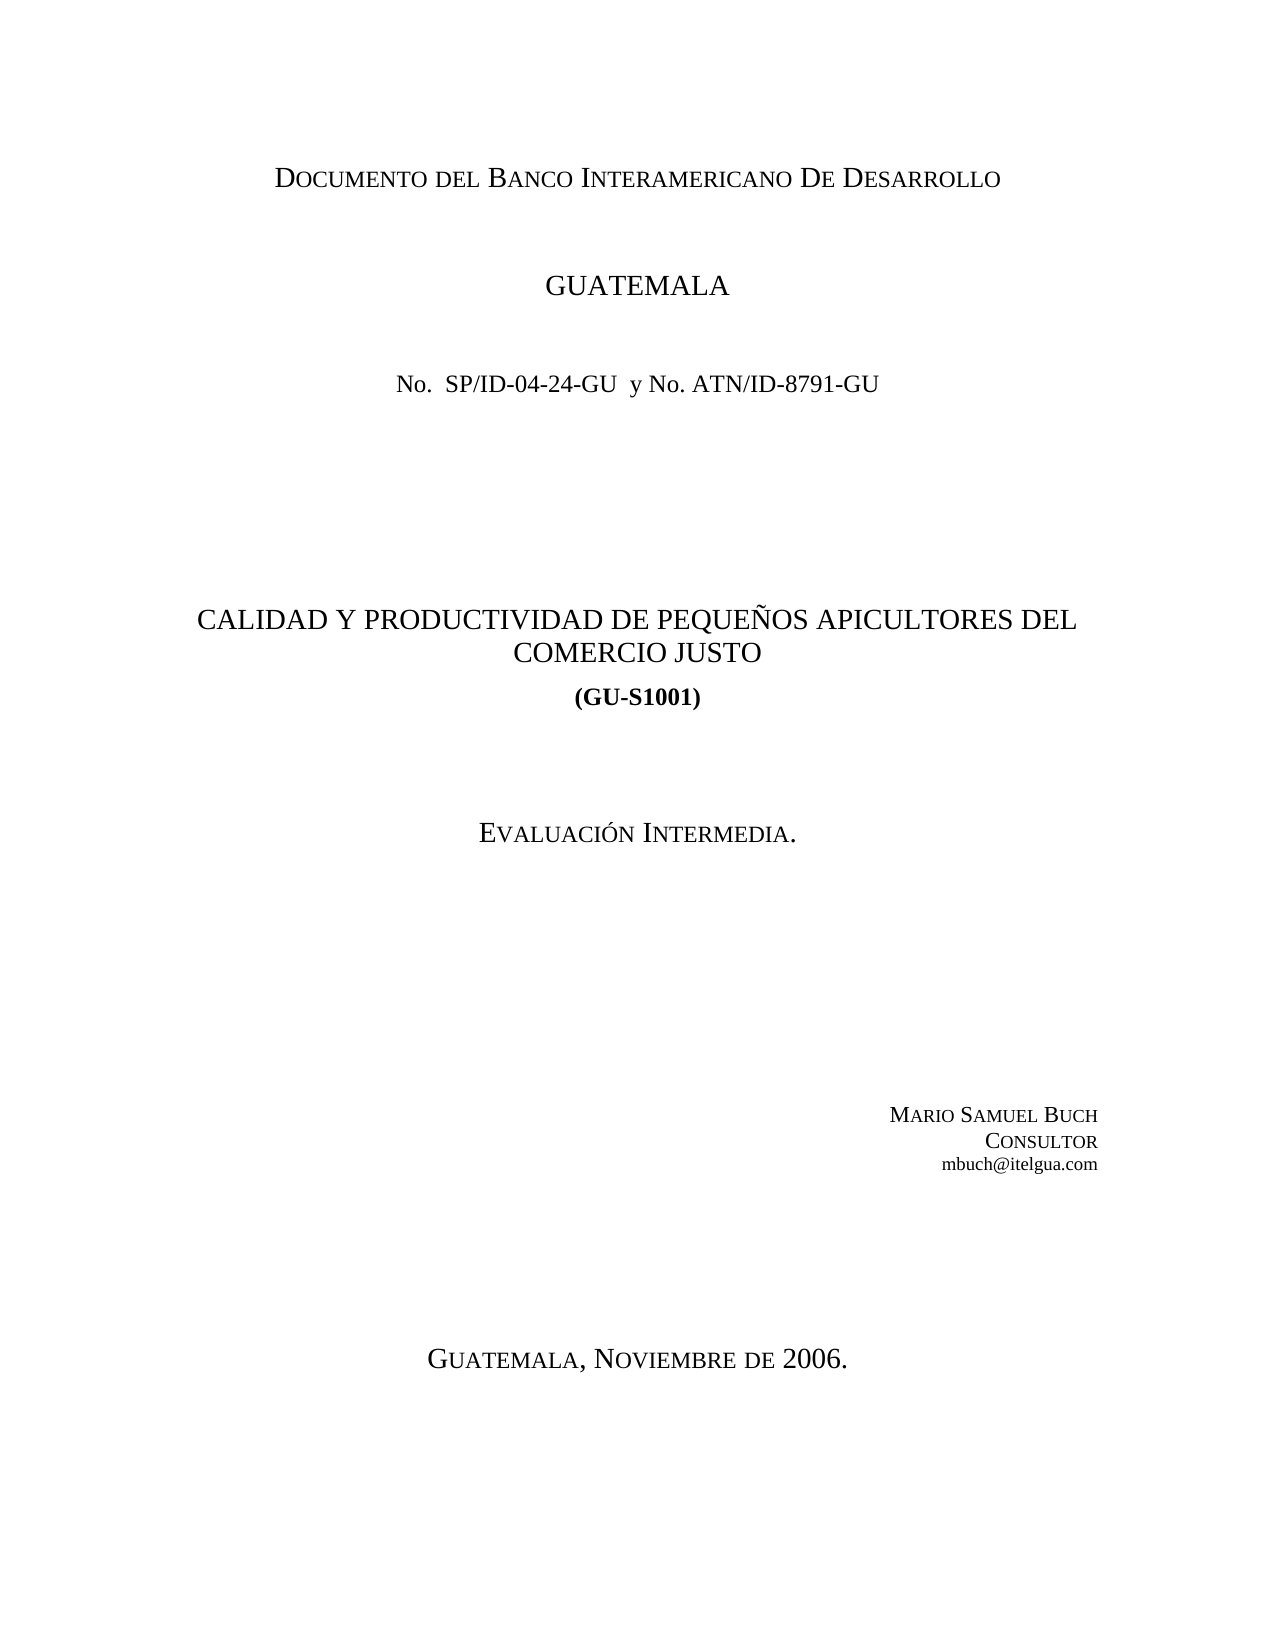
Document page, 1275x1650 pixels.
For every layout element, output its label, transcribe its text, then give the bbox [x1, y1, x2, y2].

text Consultor [177, 1127, 1098, 1153]
text Mario Samuel Buch [177, 1101, 1098, 1127]
text GUATEMALA [177, 268, 1098, 302]
text Guatemala, Noviembre de 2006. [177, 1341, 1098, 1374]
text No. SP/ID-04-24-GU y No. ATN/ID-8791-GU [177, 369, 1098, 398]
text mbuch@itelgua.com [177, 1153, 1098, 1175]
text Documento del Banco Interamericano De Desarrollo [177, 160, 1098, 194]
text (GU-S1001) [177, 682, 1098, 710]
text Evaluación Intermedia. [177, 815, 1098, 848]
text CALIDAD Y PRODUCTIVIDAD DE PEQUEÑOS APICULTORES DEL COMERCIO JUSTO [177, 602, 1098, 669]
